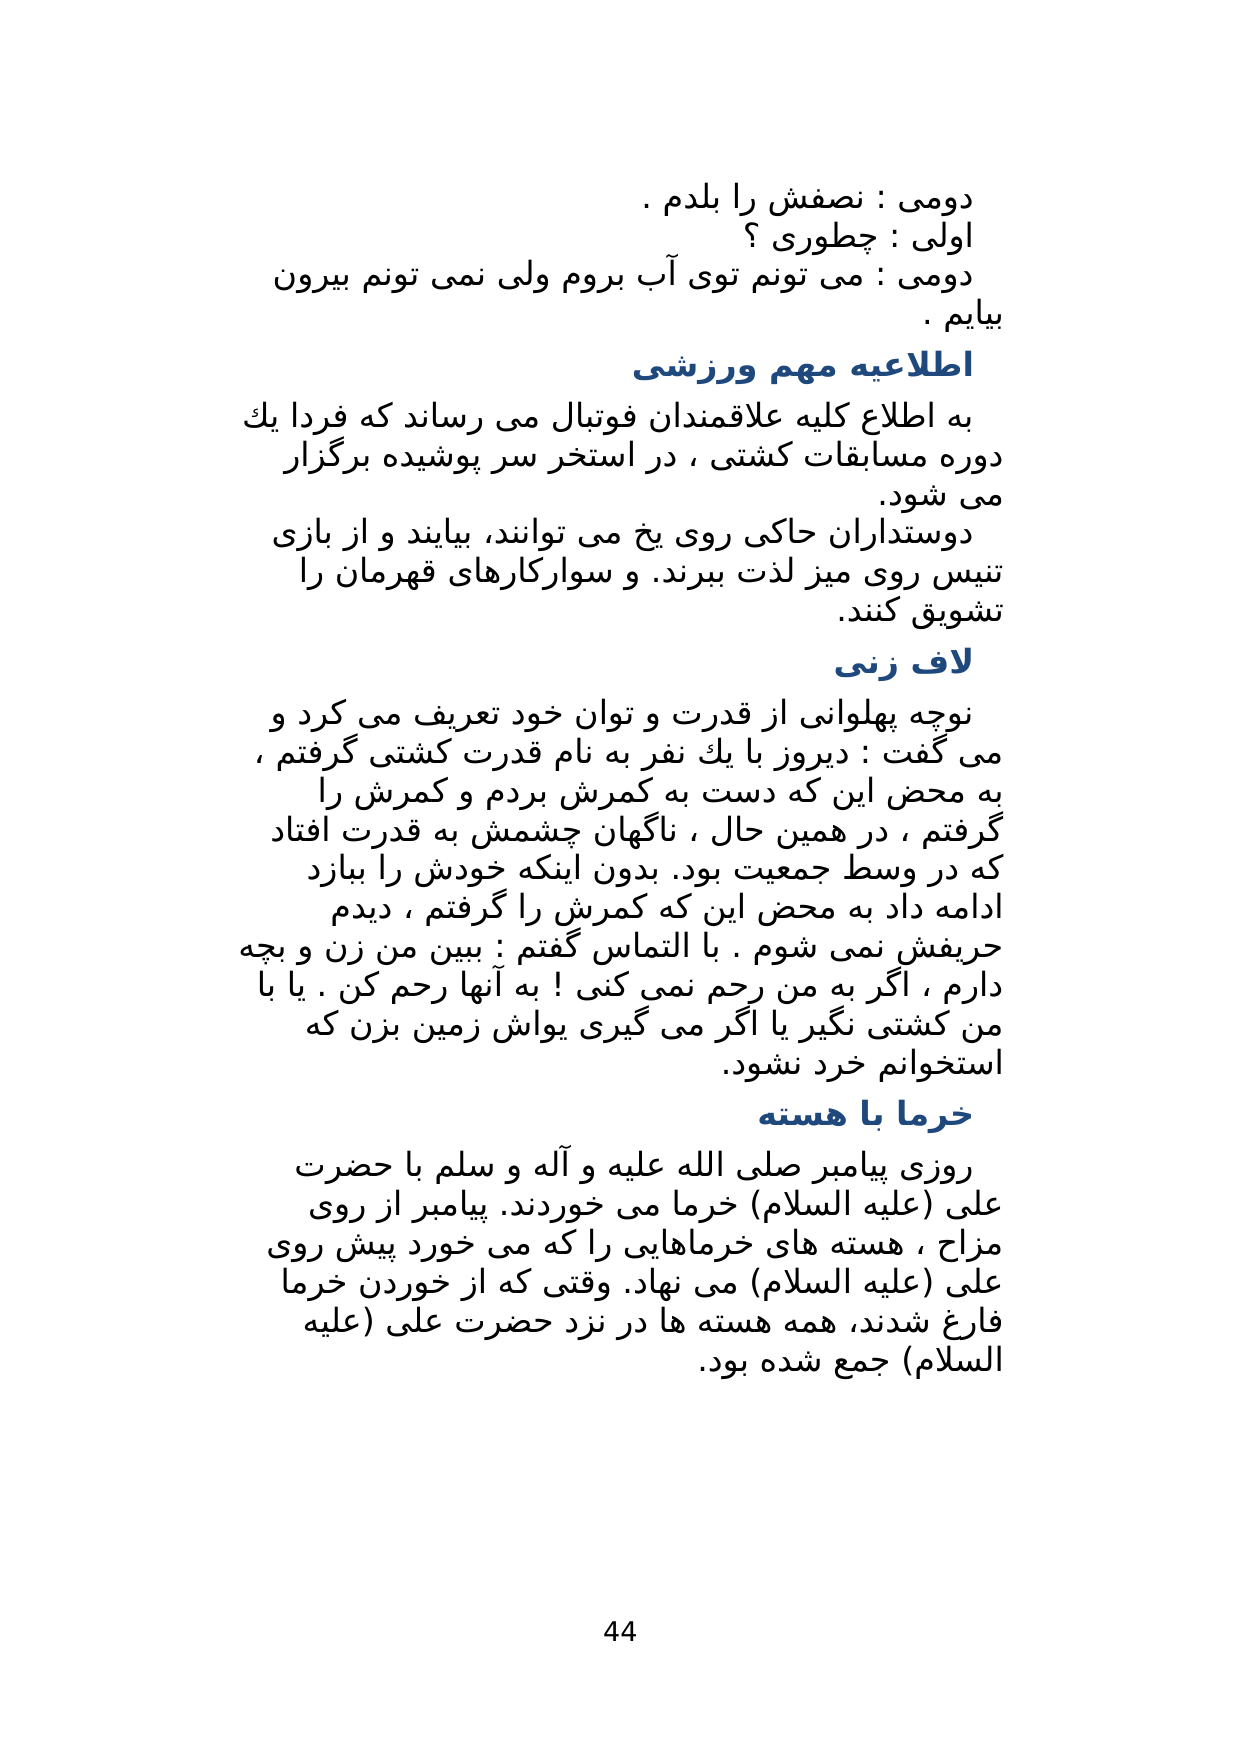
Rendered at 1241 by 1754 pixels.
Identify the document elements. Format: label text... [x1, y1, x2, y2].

text دومى : نصفش را بلدم . [236, 177, 1004, 216]
text اولى : چطورى ؟ [236, 216, 1004, 255]
text نوچه پهلوانى از قدرت و توان خود تعريف مى كرد و مى گفت : ديروز با يك نفر به نام قدرت كشتى گرفتم ، به محض اين كه دست به كمرش بردم و كمرش را گرفتم ، در همين حال ، ناگهان چشمش به قدرت افتاد كه در وسط جمعيت بود. بدون اينكه خودش را ببازد ادامه داد به محض اين كه كمرش را گرفتم ، ديدم حريفش نمى شوم . با التماس گفتم : ببين من زن و بچه دارم ، اگر به من رحم نمى كنى ! به آنها رحم كن . يا با من كشتى نگير يا اگر مى گيرى يواش زمين بزن كه استخوانم خرد نشود. [236, 693, 1004, 1082]
text روزى پيامبر صلى الله عليه و آله و سلم با حضرت على (عليه السلام) خرما مى خوردند. پيامبر از روى مزاح ، هسته هاى خرماهايى را كه مى خورد پيش روى على (عليه السلام) مى نهاد. وقتى كه از خوردن خرما فارغ شدند، همه هسته ها در نزد حضرت على (عليه السلام) جمع شده بود. [236, 1146, 1004, 1379]
subtitle اطلاعيه مهم ورزشى [236, 345, 1004, 384]
text دوستداران حاكى روى يخ مى توانند، بيايند و از بازى تنيس روى ميز لذت ببرند. و سواركارهاى قهرمان را تشويق كنند. [236, 513, 1004, 629]
text دومى : مى تونم توى آب بروم ولى نمى تونم بيرون بيايم . [236, 255, 1004, 333]
text به اطلاع كليه علاقمندان فوتبال مى رساند كه فردا يك دوره مسابقات كشتى ، در استخر سر پوشيده برگزار مى شود. [236, 396, 1004, 513]
subtitle خرما با هسته [236, 1094, 1004, 1133]
subtitle لاف زنى [236, 642, 1004, 681]
